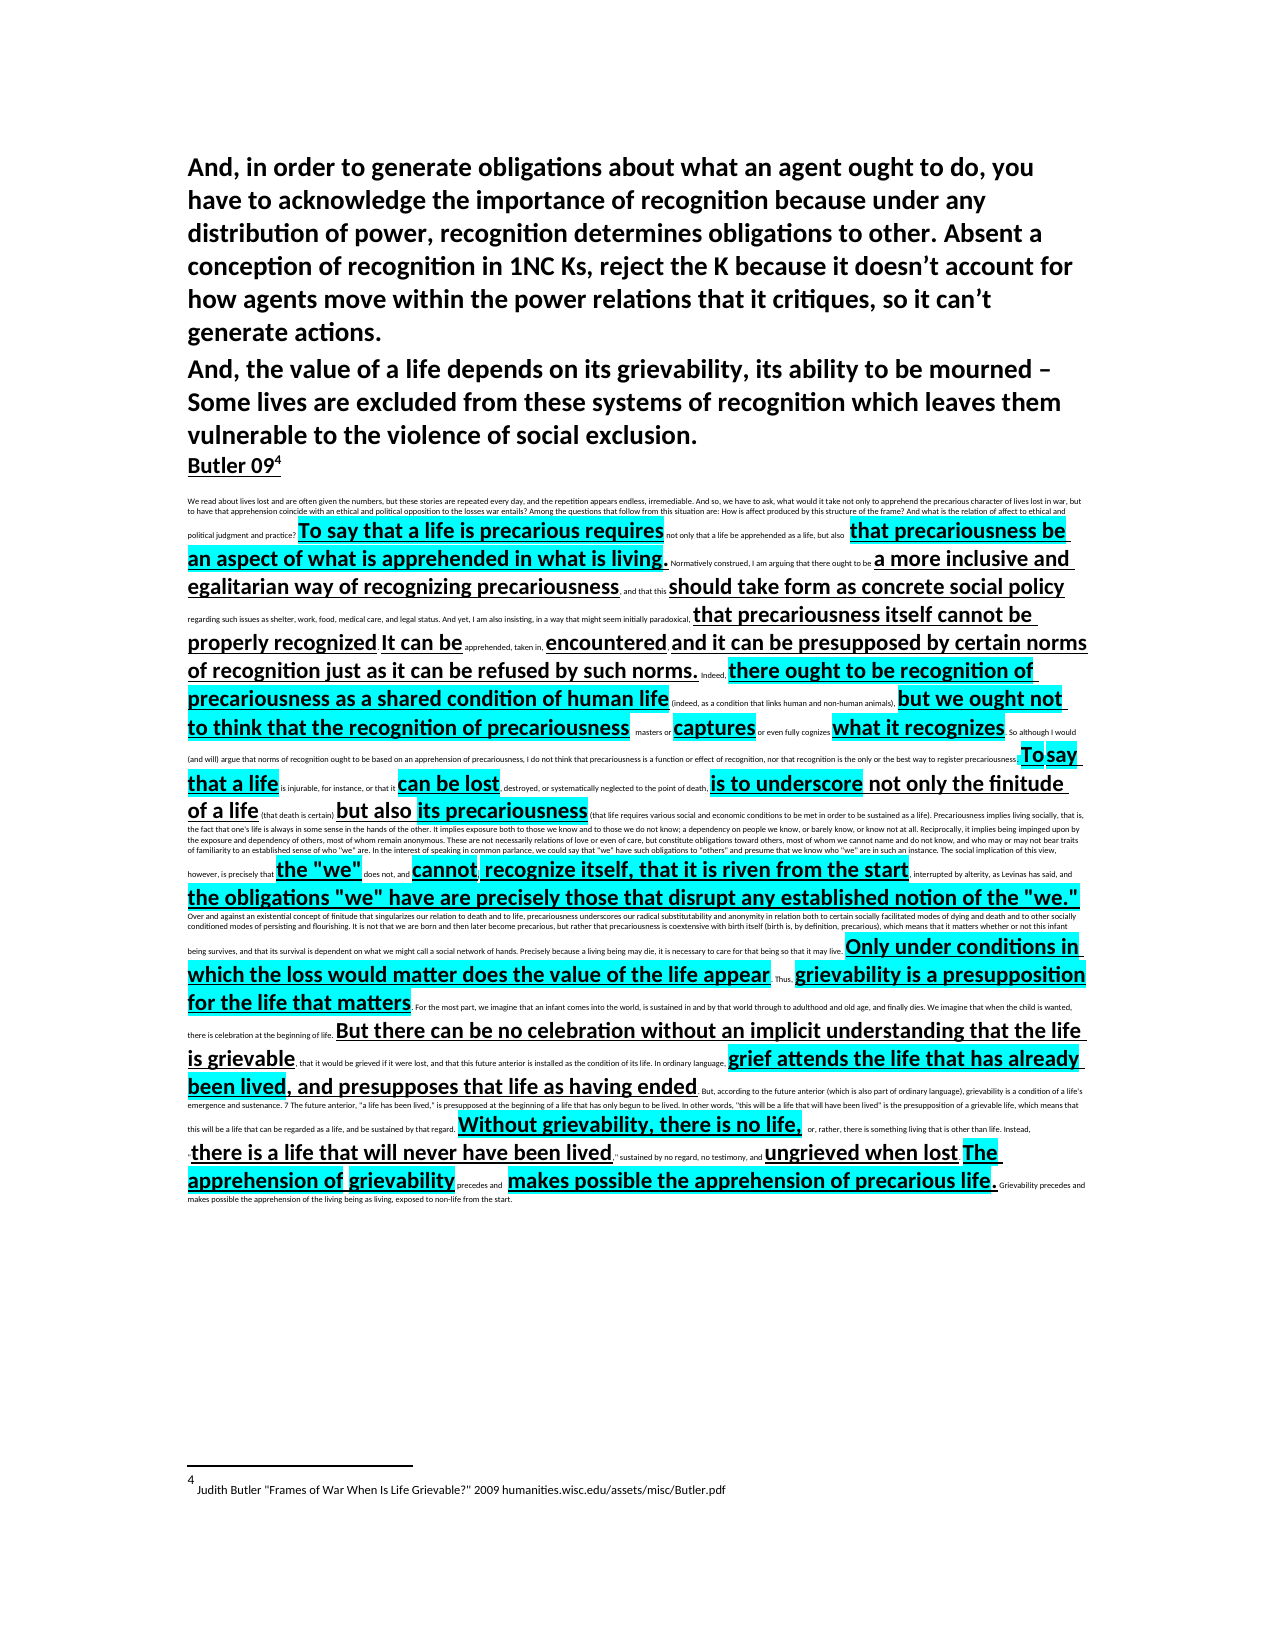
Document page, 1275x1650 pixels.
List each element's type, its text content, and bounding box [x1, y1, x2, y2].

subtitle And, the value of a life depends on its grievability, its ability to be mourned – Some lives are excluded from these systems of recognition which leaves them vulnerable to the violence of social exclusion. [187, 352, 1087, 451]
subtitle And, in order to generate obligations about what an agent ought to do, you have to acknowledge the importance of recognition because under any distribution of power, recognition determines obligations to other. Absent a conception of recognition in 1NC Ks, reject the K because it doesn’t account for how agents move within the power relations that it critiques, so it can’t generate actions. [187, 150, 1087, 348]
text Butler 09 [187, 451, 1087, 479]
text We read about lives lost and are often given the numbers, but these stories are repeated every day, and the repetition appears endless, irremediable. And so, we have to ask, what would it take not only to apprehend the precarious character of lives lost in war, but to have that apprehension coincide with an ethical and political opposition to the losses war entails? Among the questions that follow from this situation are: How is affect produced by this structure of the frame? And what is the relation of affect to ethical and political judgment and practice? To say that a life is precarious requires not only that a life be apprehended as a life, but also that precariousness be an aspect of what is apprehended in what is living. Normatively construed, I am arguing that there ought to be a more inclusive and egalitarian way of recognizing precariousness, and that this should take form as concrete social policy regarding such issues as shelter, work, food, medical care, and legal status. And yet, I am also insisting, in a way that might seem initially paradoxical, that precariousness itself cannot be properly recognized. It can be apprehended, taken in, encountered, and it can be presupposed by certain norms of recognition just as it can be refused by such norms. Indeed, there ought to be recognition of precariousness as a shared condition of human life (indeed, as a condition that links human and non-human animals), but we ought not to think that the recognition of precariousness masters or captures or even fully cognizes what it recognizes. So although I would (and will) argue that norms of recognition ought to be based on an apprehension of precariousness, I do not think that precariousness is a function or effect of recognition, nor that recognition is the only or the best way to register precariousness. To say that a life is injurable, for instance, or that it can be lost, destroyed, or systematically neglected to the point of death, is to underscore not only the finitude of a life (that death is certain) but also its precariousness (that life requires various social and economic conditions to be met in order to be sustained as a life). Precariousness implies living socially, that is, the fact that one's life is always in some sense in the hands of the other. It implies exposure both to those we know and to those we do not know; a dependency on people we know, or barely know, or know not at all. Reciprocally, it implies being impinged upon by the exposure and dependency of others, most of whom remain anonymous. These are not necessarily relations of love or even of care, but constitute obligations toward others, most of whom we cannot name and do not know, and who may or may not bear traits of familiarity to an established sense of who "we" are. In the interest of speaking in common parlance, we could say that "we" have such obligations to "others" and presume that we know who "we" are in such an instance. The social implication of this view, however, is precisely that the "we" does not, and cannot, recognize itself, that it is riven from the start, interrupted by alterity, as Levinas has said, and the obligations "we" have are precisely those that disrupt any established notion of the "we." Over and against an existential concept of finitude that singularizes our relation to death and to life, precariousness underscores our radical substitutability and anonymity in relation both to certain socially facilitated modes of dying and death and to other socially conditioned modes of persisting and flourishing. It is not that we are born and then later become precarious, but rather that precariousness is coextensive with birth itself (birth is, by definition, precarious), which means that it matters whether or not this infant being survives, and that its survival is dependent on what we might call a social network of hands. Precisely because a living being may die, it is necessary to care for that being so that it may live. Only under conditions in which the loss would matter does the value of the life appear. Thus, grievability is a presupposition for the life that matters. For the most part, we imagine that an infant comes into the world, is sustained in and by that world through to adulthood and old age, and finally dies. We imagine that when the child is wanted, there is celebration at the beginning of life. But there can be no celebration without an implicit understanding that the life is grievable, that it would be grieved if it were lost, and that this future anterior is installed as the condition of its life. In ordinary language, grief attends the life that has already been lived, and presupposes that life as having ended. But, according to the future anterior (which is also part of ordinary language), grievability is a condition of a life's emergence and sustenance. 7 The future anterior, "a life has been lived," is presupposed at the beginning of a life that has only begun to be lived. In other words, "this will be a life that will have been lived" is the presupposition of a grievable life, which means that this will be a life that can be regarded as a life, and be sustained by that regard. Without grievability, there is no life, or, rather, there is something living that is other than life. Instead, "there is a life that will never have been lived," sustained by no regard, no testimony, and ungrieved when lost. The apprehension of grievability precedes and makes possible the apprehension of precarious life. Grievability precedes and makes possible the apprehension of the living being as living, exposed to non-life from the start. [187, 496, 1087, 1204]
